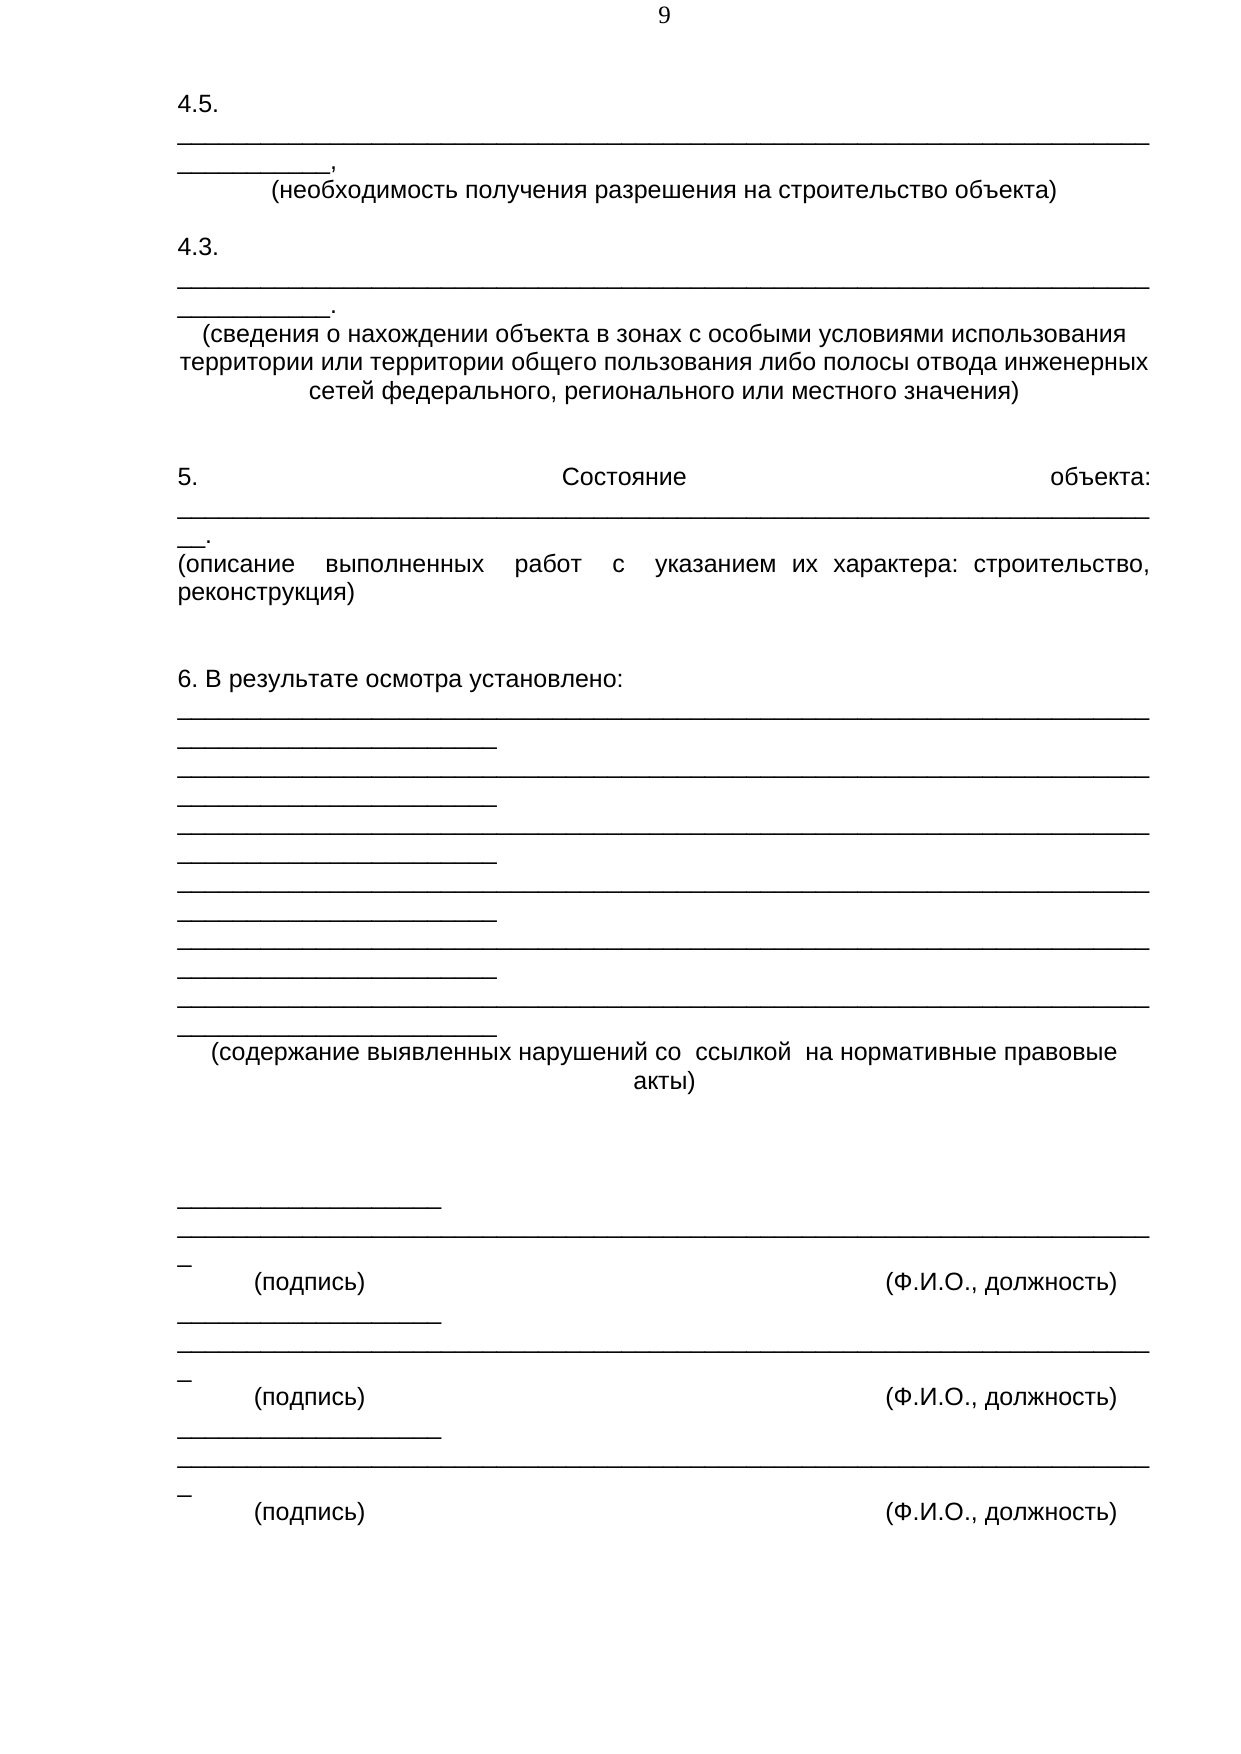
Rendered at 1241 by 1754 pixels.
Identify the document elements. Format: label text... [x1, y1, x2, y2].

text _____________________________________________________________________________________________ [177, 807, 1152, 865]
text (подпись) (Ф.И.О., должность) [177, 1382, 1152, 1411]
text (подпись) (Ф.И.О., должность) [177, 1497, 1152, 1526]
text 6. В результате осмотра установлено: [177, 664, 1152, 692]
text 5. Состояние объекта: ________________________________________________________________________. [177, 462, 1152, 549]
text ___________________ _______________________________________________________________________ [177, 1411, 1152, 1497]
text 4.3. _________________________________________________________________________________. [177, 232, 1152, 319]
text (подпись) (Ф.И.О., должность) [177, 1267, 1152, 1296]
text (необходимость получения разрешения на строительство объекта) [177, 175, 1152, 204]
text _____________________________________________________________________________________________ [177, 980, 1152, 1037]
text 4.5. _________________________________________________________________________________, [177, 89, 1152, 175]
text ___________________ _______________________________________________________________________ [177, 1181, 1152, 1267]
text (описание выполненных работ с указанием их характера: строительство, реконструкция) [177, 549, 1152, 606]
text (сведения о нахождении объекта в зонах с особыми условиями использования территории или территории общего пользования либо полосы отвода инженерных сетей федерального, регионального или местного значения) [177, 319, 1152, 405]
text _____________________________________________________________________________________________ [177, 750, 1152, 807]
text _____________________________________________________________________________________________ [177, 692, 1152, 750]
text _____________________________________________________________________________________________ [177, 865, 1152, 922]
text ___________________ _______________________________________________________________________ [177, 1296, 1152, 1382]
text _____________________________________________________________________________________________ [177, 922, 1152, 980]
text (содержание выявленных нарушений со ссылкой на нормативные правовые акты) [177, 1037, 1152, 1095]
